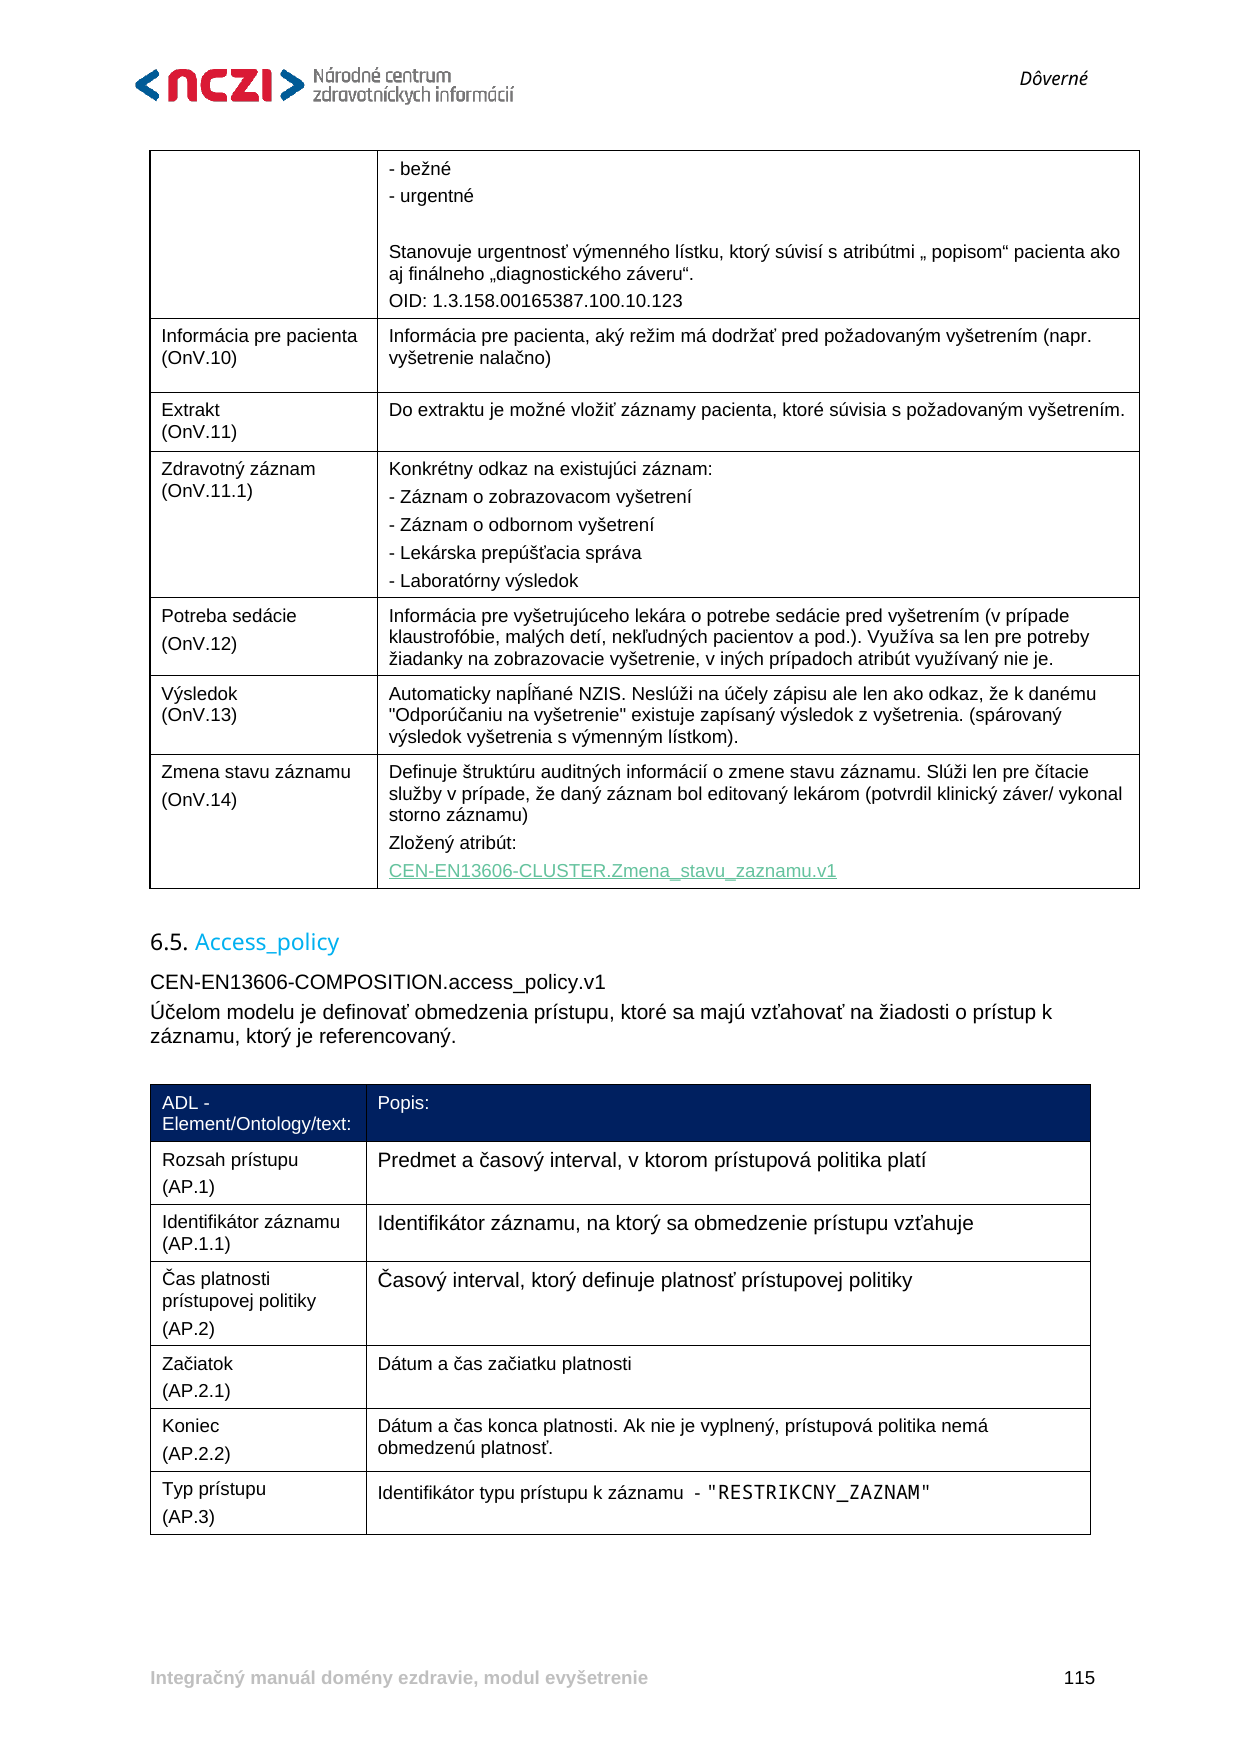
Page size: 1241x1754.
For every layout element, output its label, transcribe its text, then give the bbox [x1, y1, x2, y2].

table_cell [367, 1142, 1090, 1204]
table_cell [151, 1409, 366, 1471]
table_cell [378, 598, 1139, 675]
text CEN-EN13606-COMPOSITION.access_policy.v1 [150, 970, 1090, 994]
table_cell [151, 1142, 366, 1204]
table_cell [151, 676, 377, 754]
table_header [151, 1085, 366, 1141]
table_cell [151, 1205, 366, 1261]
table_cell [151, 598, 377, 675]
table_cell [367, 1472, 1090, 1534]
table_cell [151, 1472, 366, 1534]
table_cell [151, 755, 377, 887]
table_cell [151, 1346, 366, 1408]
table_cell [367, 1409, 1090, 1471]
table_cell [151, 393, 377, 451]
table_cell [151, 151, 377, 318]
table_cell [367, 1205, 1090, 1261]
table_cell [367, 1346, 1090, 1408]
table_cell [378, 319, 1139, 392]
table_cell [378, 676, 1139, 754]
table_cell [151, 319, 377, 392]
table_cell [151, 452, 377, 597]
subtitle Access_policy [150, 926, 1090, 957]
text Účelom modelu je definovať obmedzenia prístupu, ktoré sa majú vzťahovať na žiadosti o prístup k záznamu, ktorý je referencovaný. [150, 1000, 1090, 1048]
picture [123, 53, 526, 118]
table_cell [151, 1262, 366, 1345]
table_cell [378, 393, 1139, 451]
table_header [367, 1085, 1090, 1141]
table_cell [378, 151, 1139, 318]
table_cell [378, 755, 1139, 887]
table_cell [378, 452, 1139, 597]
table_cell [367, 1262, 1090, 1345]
